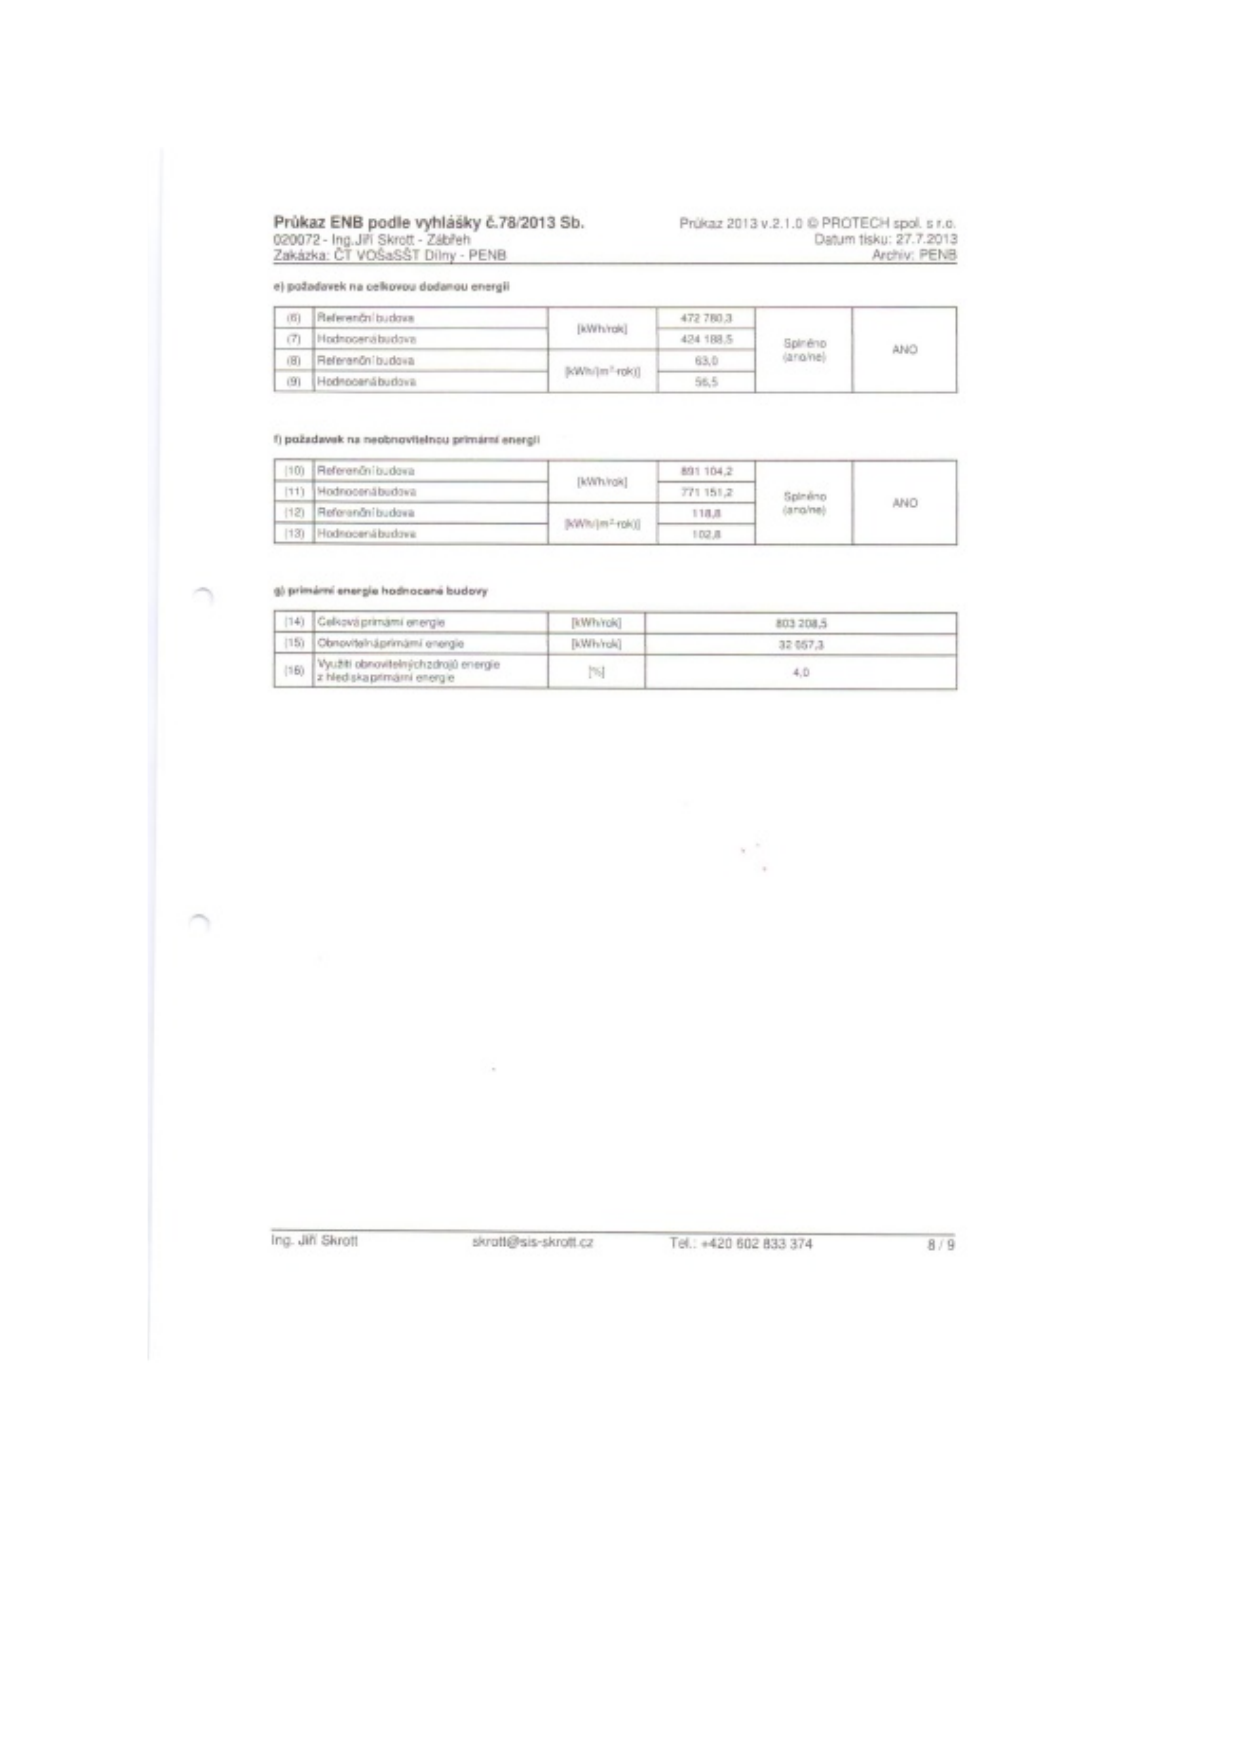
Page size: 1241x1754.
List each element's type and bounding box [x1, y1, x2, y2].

picture [147, 147, 1032, 1606]
